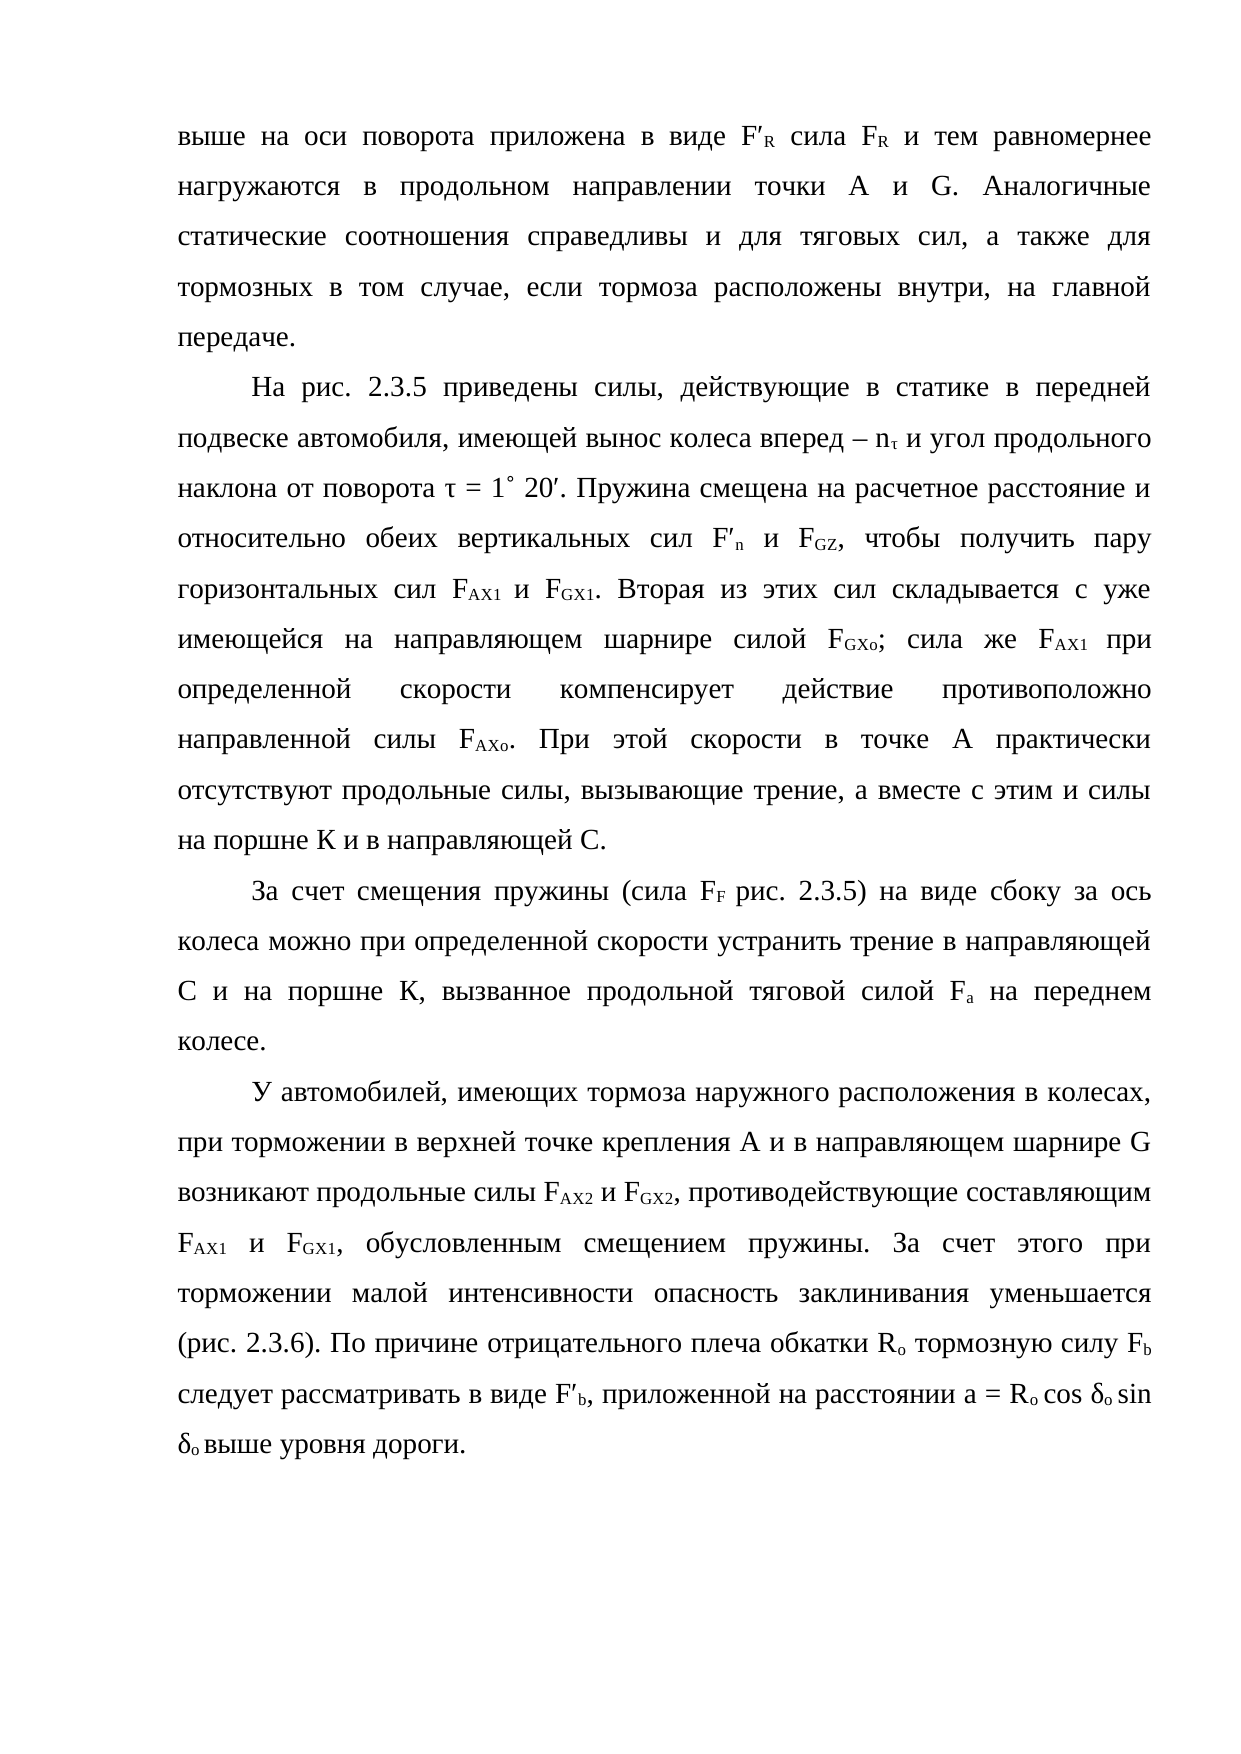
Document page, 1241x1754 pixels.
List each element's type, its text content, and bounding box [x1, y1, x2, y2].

text За счет смещения пружины (сила FF рис. 2.3.5) на виде сбоку за ось колеса можно при определенной скорости устранить трение в направляющей С и на поршне К, вызванное продольной тяговой силой Fа на переднем колесе. [177, 873, 1152, 1057]
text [177, 118, 1152, 353]
text У автомобилей, имеющих тормоза наружного расположения в колесах, при торможении в верхней точке крепления А и в направляющем шарнире G возникают продольные силы FАХ2 и FGХ2, противодействующие составляющим FАХ1 и FGХ1, обусловленным смещением пружины. За счет этого при торможении малой интенсивности опасность заклинивания уменьшается (рис. 2.3.6). По причине отрицательного плеча обкатки Ro тормозную силу Fb следует рассматривать в виде F′b, приложенной на расстоянии а = Ro cos δo sin δo выше уровня дороги. [177, 1074, 1152, 1460]
text На рис. 2.3.5 приведены силы, действующие в статике в передней подвеске автомобиля, имеющей вынос колеса вперед – nτ и угол продольного наклона от поворота τ = 1˚ 20′. Пружина смещена на расчетное расстояние и относительно обеих вертикальных сил F′n и FGZ, чтобы получить пару горизонтальных сил FАХ1 и FGХ1. Вторая из этих сил складывается с уже имеющейся на направляющем шарнире силой FGХо; сила же FАХ1 при определенной скорости компенсирует действие противоположно направленной силы FАХо. При этой скорости в точке А практически отсутствуют продольные силы, вызывающие трение, а вместе с этим и силы на поршне К и в направляющей С. [177, 370, 1152, 856]
